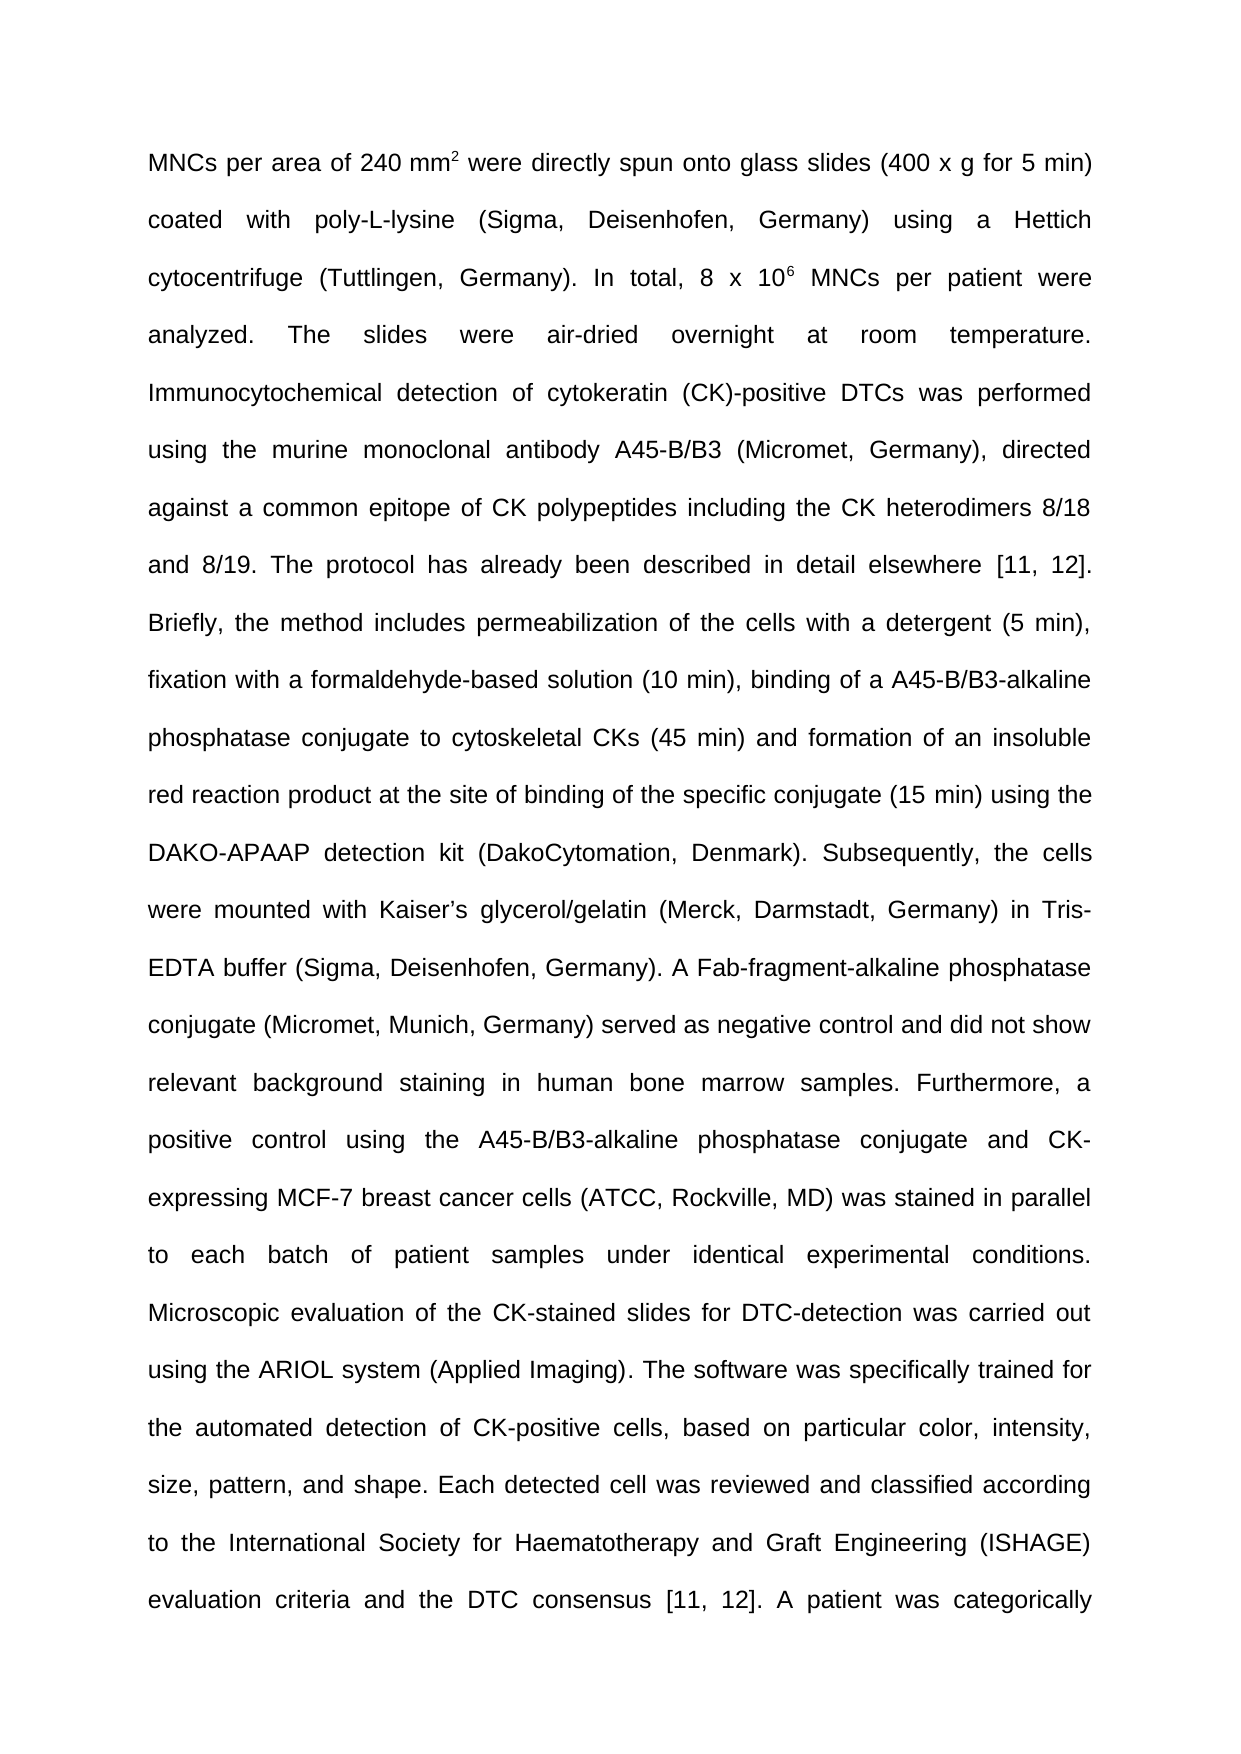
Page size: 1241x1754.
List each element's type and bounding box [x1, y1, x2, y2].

text [148, 148, 1093, 1614]
